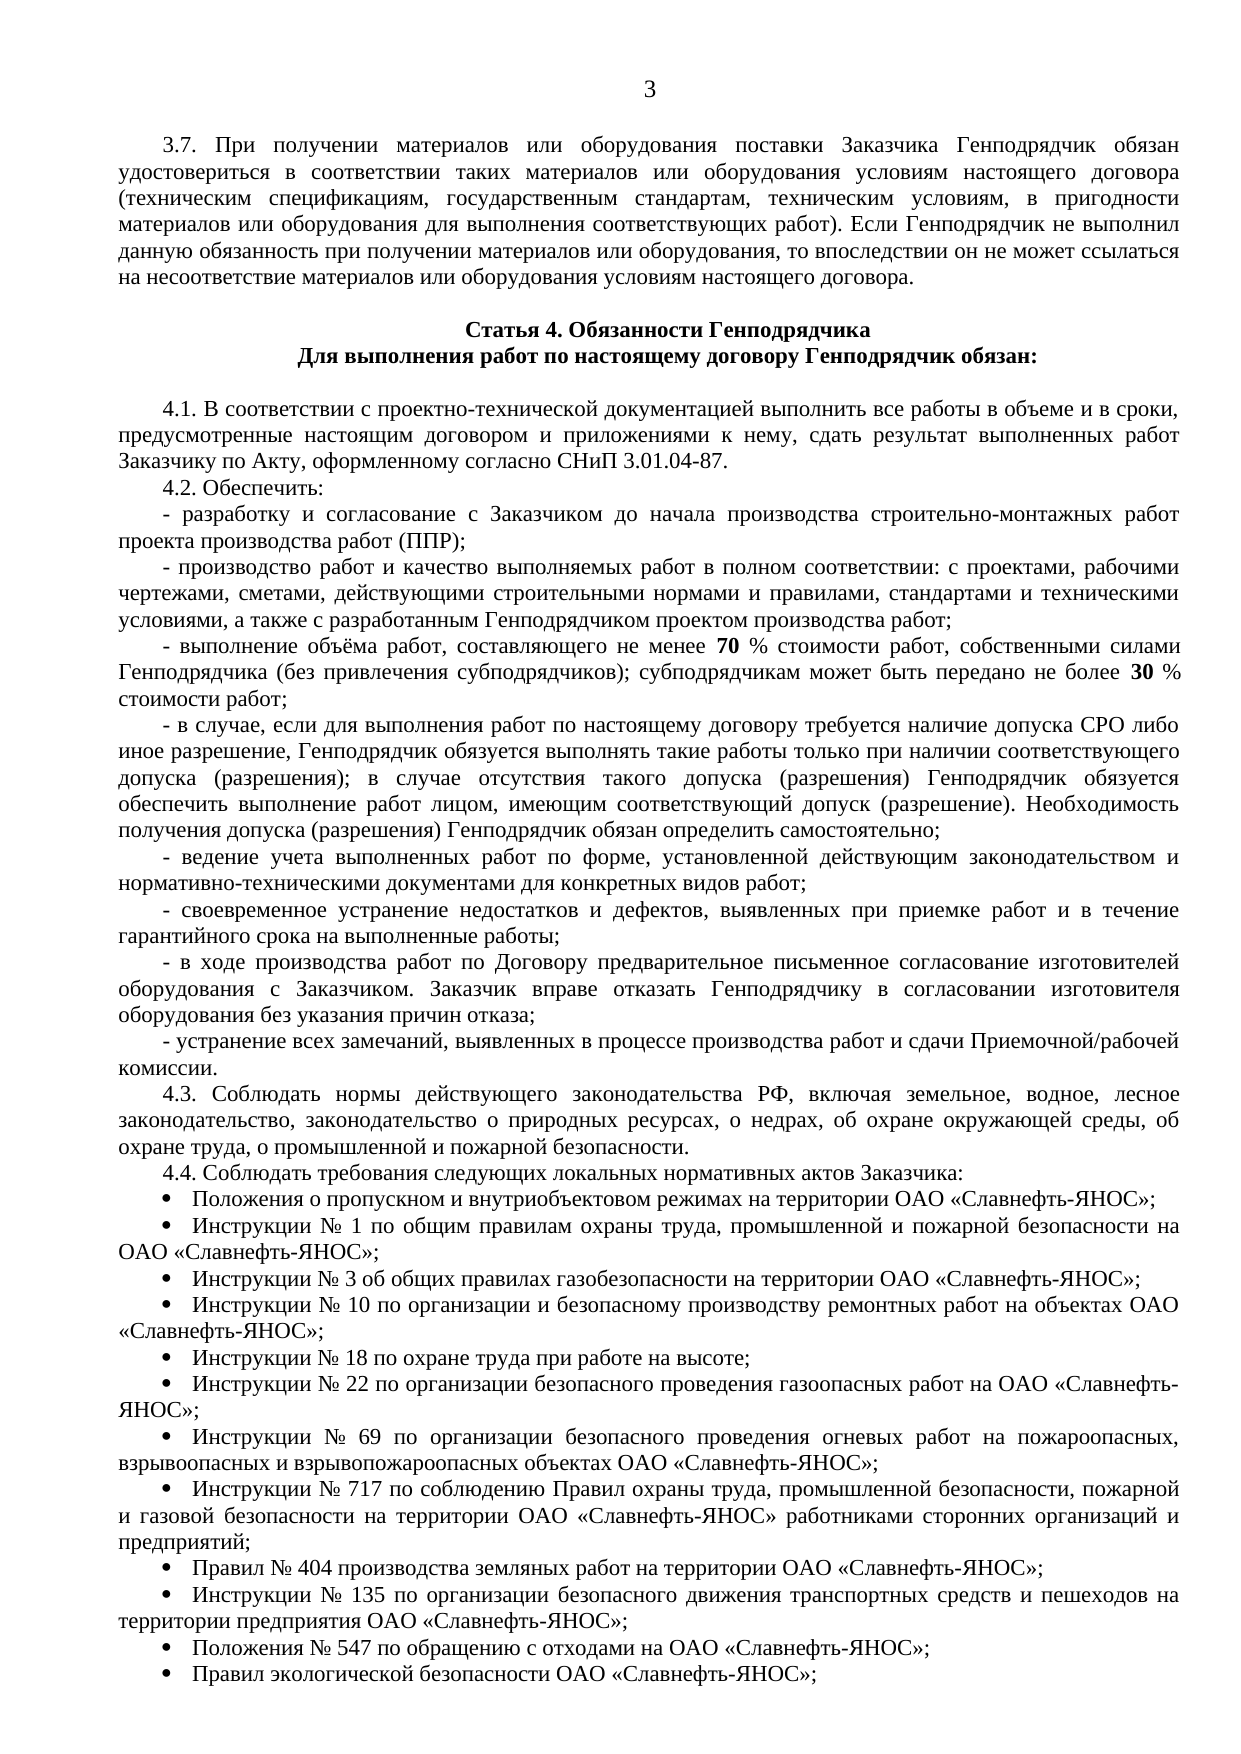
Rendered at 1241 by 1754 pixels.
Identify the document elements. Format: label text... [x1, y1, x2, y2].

text - разработку и согласование с Заказчиком до начала производства строительно-монтажных работ проекта производства работ (ППР); [118, 500, 1181, 553]
list Инструкции № 3 об общих правилах газобезопасности на территории ОАО «Славнефть-ЯНОС»; [118, 1264, 1181, 1291]
text - выполнение объёма работ, составляющего не менее % стоимости работ, собственными силами Генподрядчика (без привлечения субподрядчиков); субподрядчикам может быть передано не более % стоимости работ; [118, 632, 1181, 711]
list Инструкции № 135 по организации безопасного движения транспортных средств и пешеходов на территории предприятия ОАО «Славнефть-ЯНОС»; [118, 1581, 1181, 1633]
list Инструкции № 1 по общим правилам охраны труда, промышленной и пожарной безопасности на ОАО «Славнефть-ЯНОС»; [118, 1212, 1181, 1264]
text - ведение учета выполненных работ по форме, установленной действующим законодательством и нормативно-техническими документами для конкретных видов работ; [118, 843, 1181, 896]
text 4.3. Соблюдать нормы действующего законодательства РФ, включая земельное, водное, лесное законодательство, законодательство о природных ресурсах, о недрах, об охране окружающей среды, об охране труда, о промышленной и пожарной безопасности. [118, 1080, 1181, 1159]
text Для выполнения работ по настоящему договору Генподрядчик обязан: [118, 342, 1181, 368]
list Правил экологической безопасности ОАО «Славнефть-ЯНОС»; [118, 1660, 1181, 1686]
text 3.7. При получении материалов или оборудования поставки Заказчика Генподрядчик обязан удостовериться в соответствии таких материалов или оборудования условиям настоящего договора (техническим спецификациям, государственным стандартам, техническим условиям, в пригодности материалов или оборудования для выполнения соответствующих работ). Если Генподрядчик не выполнил данную обязанность при получении материалов или оборудования, то впоследствии он не может ссылаться на несоответствие материалов или оборудования условиям настоящего договора. [118, 131, 1181, 289]
list Правил № 404 производства земляных работ на территории ОАО «Славнефть-ЯНОС»; [118, 1554, 1181, 1581]
list Положения о пропускном и внутриобъектовом режимах на территории ОАО «Славнефть-ЯНОС»; [118, 1186, 1181, 1212]
list Инструкции № 22 по организации безопасного проведения газоопасных работ на ОАО «Славнефть-ЯНОС»; [118, 1370, 1181, 1423]
text 4.2. Обеспечить: [118, 474, 1181, 500]
list Инструкции № 18 по охране труда при работе на высоте; [118, 1344, 1181, 1370]
text 4.4. Соблюдать требования следующих локальных нормативных актов Заказчика: [118, 1159, 1181, 1186]
text - своевременное устранение недостатков и дефектов, выявленных при приемке работ и в течение гарантийного срока на выполненные работы; [118, 896, 1181, 948]
list Положения № 547 по обращению с отходами на ОАО «Славнефть-ЯНОС»; [118, 1633, 1181, 1660]
text Статья 4. Обязанности Генподрядчика [118, 316, 1181, 342]
list Инструкции № 10 по организации и безопасному производству ремонтных работ на объектах ОАО «Славнефть-ЯНОС»; [118, 1291, 1181, 1344]
text - в ходе производства работ по Договору предварительное письменное согласование изготовителей оборудования с Заказчиком. Заказчик вправе отказать Генподрядчику в согласовании изготовителя оборудования без указания причин отказа; [118, 948, 1181, 1027]
text - устранение всех замечаний, выявленных в процессе производства работ и сдачи Приемочной/рабочей комиссии. [118, 1027, 1181, 1080]
list Инструкции № 717 по соблюдению Правил охраны труда, промышленной безопасности, пожарной и газовой безопасности на территории ОАО «Славнефть-ЯНОС» работниками сторонних организаций и предприятий; [118, 1475, 1181, 1554]
text 4.1. В соответствии с проектно-технической документацией выполнить все работы в объеме и в сроки, предусмотренные настоящим договором и приложениями к нему, сдать результат выполненных работ Заказчику по Акту, оформленному согласно СНиП 3.01.04-87. [118, 395, 1181, 474]
text - производство работ и качество выполняемых работ в полном соответствии: с проектами, рабочими чертежами, сметами, действующими строительными нормами и правилами, стандартами и техническими условиями, а также с разработанным Генподрядчиком проектом производства работ; [118, 553, 1181, 632]
list Инструкции № 69 по организации безопасного проведения огневых работ на пожароопасных, взрывоопасных и взрывопожароопасных объектах ОАО «Славнефть-ЯНОС»; [118, 1423, 1181, 1475]
text - в случае, если для выполнения работ по настоящему договору требуется наличие допуска СРО либо иное разрешение, Генподрядчик обязуется выполнять такие работы только при наличии соответствующего допуска (разрешения); в случае отсутствия такого допуска (разрешения) Генподрядчик обязуется обеспечить выполнение работ лицом, имеющим соответствующий допуск (разрешение). Необходимость получения допуска (разрешения) Генподрядчик обязан определить самостоятельно; [118, 711, 1181, 843]
